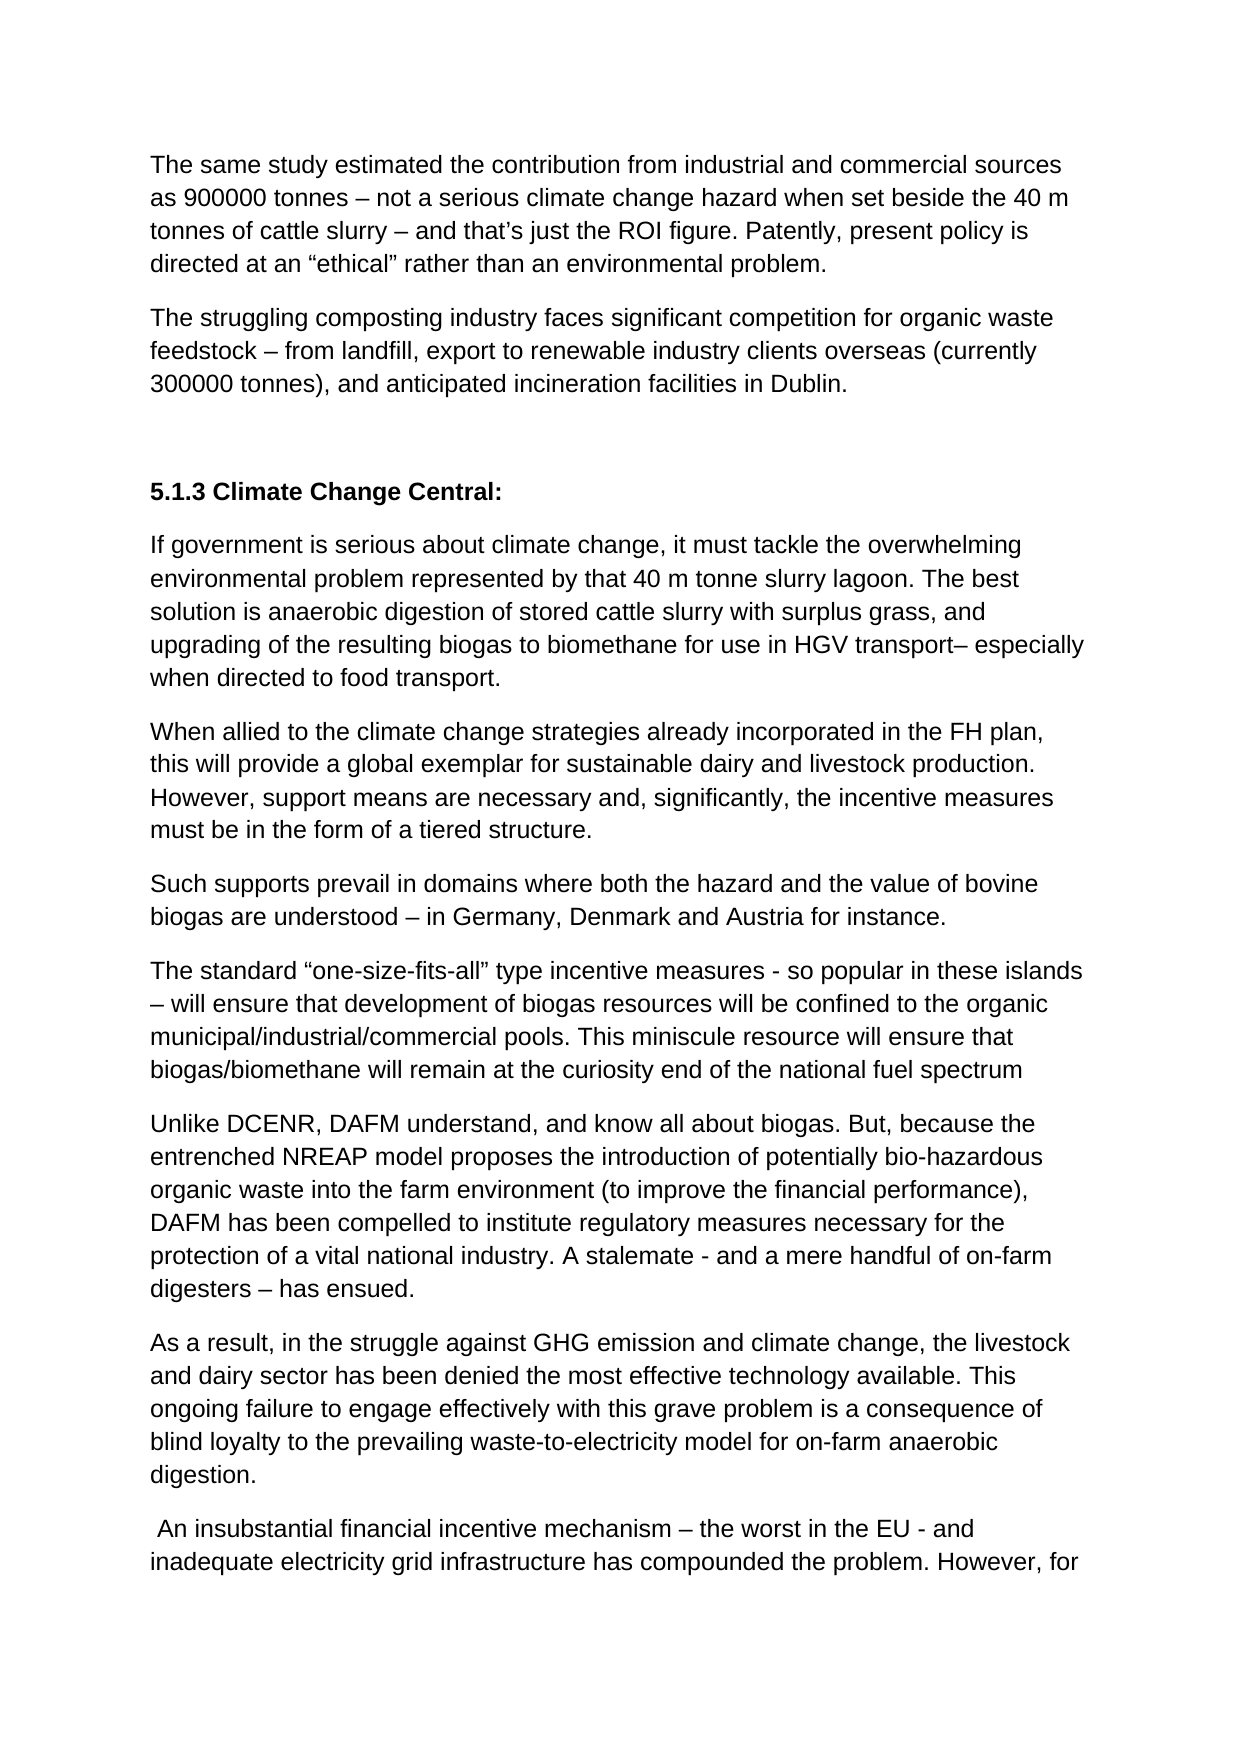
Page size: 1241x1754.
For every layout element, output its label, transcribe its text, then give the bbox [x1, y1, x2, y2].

text If government is serious about climate change, it must tackle the overwhelming environmental problem represented by that 40 m tonne slurry lagoon. The best solution is anaerobic digestion of stored cattle slurry with surplus grass, and upgrading of the resulting biogas to biomethane for use in HGV transport– especially when directed to food transport. [150, 531, 1090, 691]
text The standard “one-size-fits-all” type incentive measures - so popular in these islands – will ensure that development of biogas resources will be confined to the organic municipal/industrial/commercial pools. This miniscule resource will ensure that biogas/biomethane will remain at the curiosity end of the national fuel spectrum [150, 956, 1090, 1084]
text As a result, in the struggle against GHG emission and climate change, the livestock and dairy sector has been denied the most effective technology available. This ongoing failure to engage effectively with this grave problem is a consequence of blind loyalty to the prevailing waste-to-electricity model for on-farm anaerobic digestion. [150, 1328, 1090, 1489]
text The struggling composting industry faces significant competition for organic waste feedstock – from landfill, export to renewable industry clients overseas (currently 300000 tonnes), and anticipated incineration facilities in Dublin. [150, 303, 1090, 398]
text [150, 1514, 1090, 1576]
text When allied to the climate change strategies already incorporated in the FH plan, this will provide a global exemplar for sustainable dairy and livestock production. However, support means are necessary and, significantly, the incentive measures must be in the form of a tiered structure. [150, 716, 1090, 844]
text The same study estimated the contribution from industrial and commercial sources as 900000 tonnes – not a serious climate change hazard when set beside the 40 m tonnes of cattle slurry – and that’s just the ROI figure. Patently, present policy is directed at an “ethical” rather than an environmental problem. [150, 150, 1090, 278]
text Such supports prevail in domains where both the hazard and the value of bovine biogas are understood – in Germany, Denmark and Austria for instance. [150, 869, 1090, 931]
text 5.1.3 Climate Change Central: [150, 477, 1090, 505]
text Unlike DCENR, DAFM understand, and know all about biogas. But, because the entrenched NREAP model proposes the introduction of potentially bio-hazardous organic waste into the farm environment (to improve the financial performance), DAFM has been compelled to institute regulatory measures necessary for the protection of a vital national industry. A stalemate - and a mere handful of on-farm digesters – has ensued. [150, 1109, 1090, 1303]
